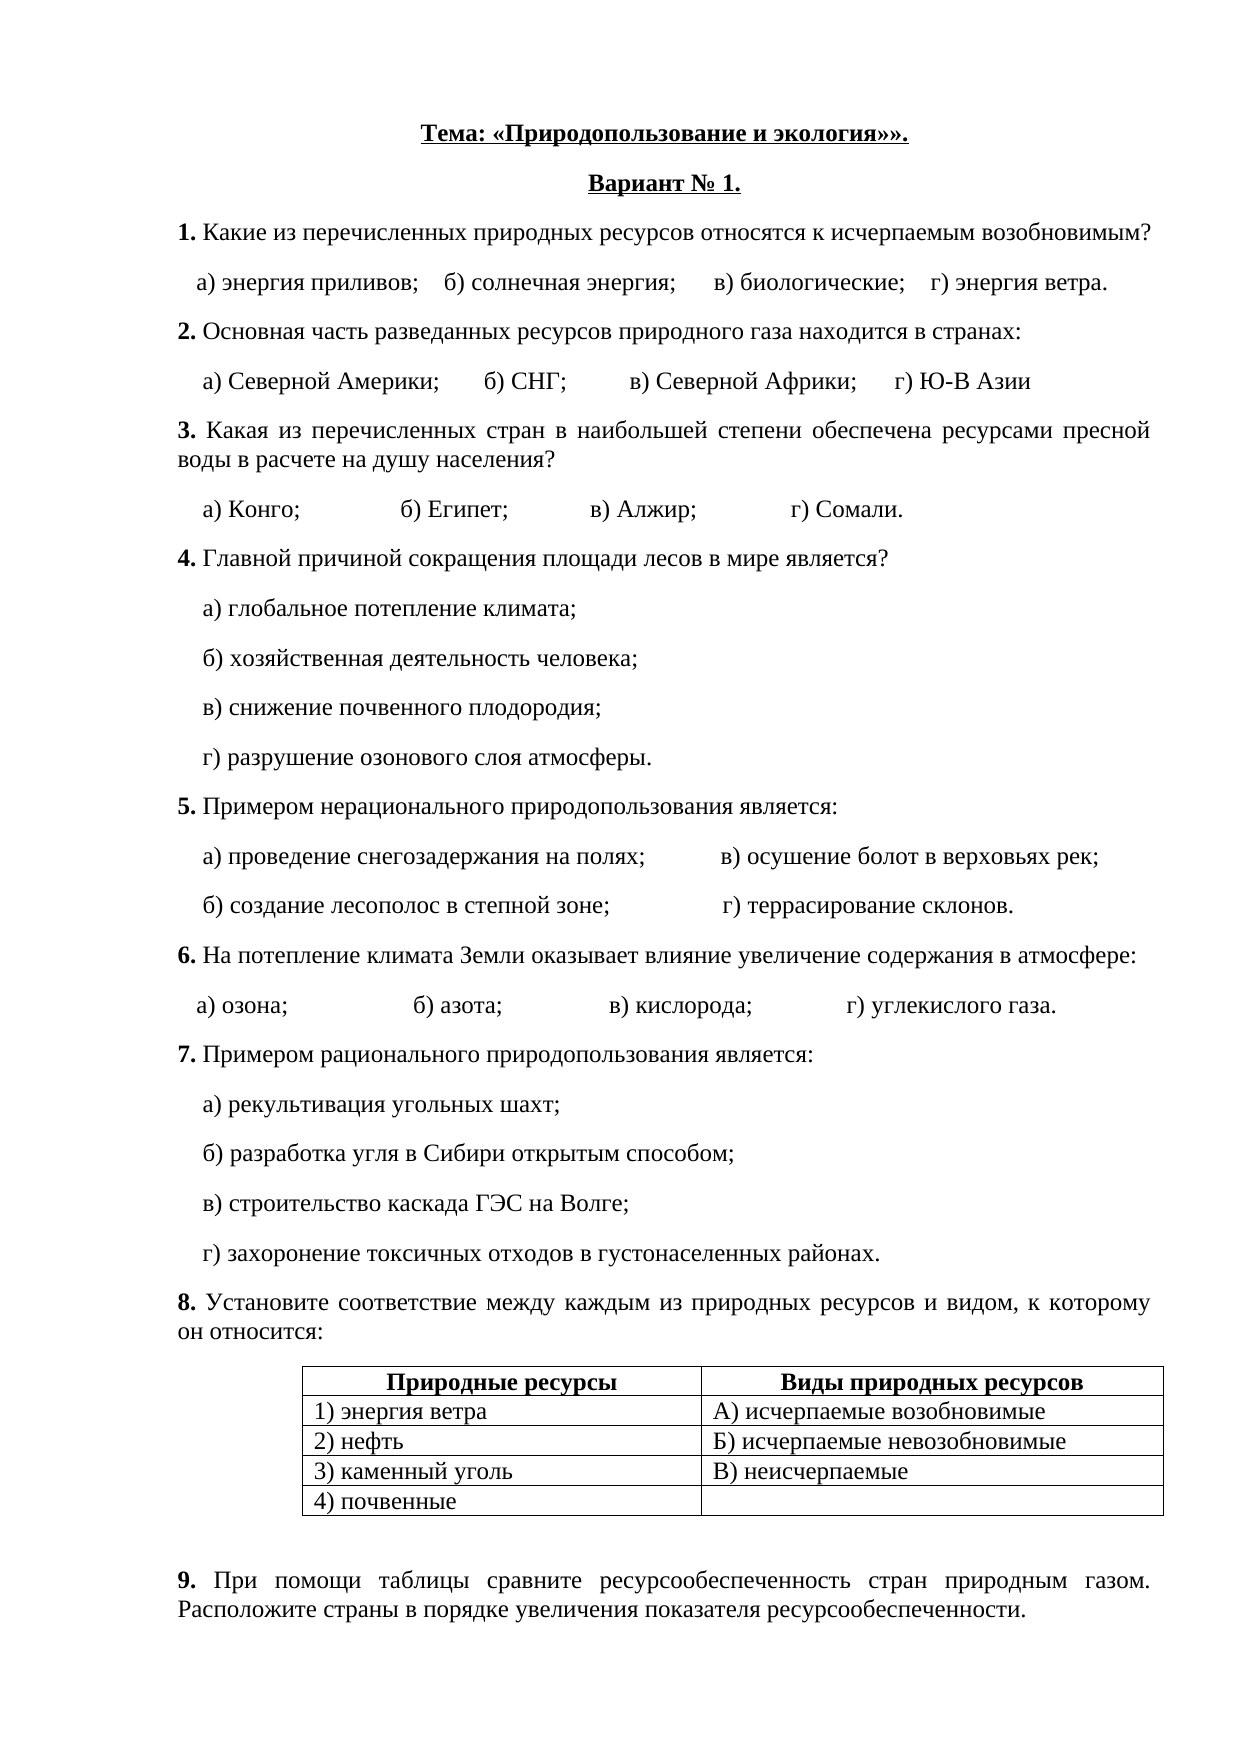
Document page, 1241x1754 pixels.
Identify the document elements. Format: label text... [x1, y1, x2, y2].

text г) захоронение токсичных отходов в густонаселенных районах. [177, 1238, 1152, 1266]
text а) рекультивация угольных шахт; [177, 1089, 1152, 1118]
text 7. Примером рационального природопользования является: [177, 1039, 1152, 1068]
text 5. Примером нерационального природопользования является: [177, 791, 1152, 820]
text а) энергия приливов; б) солнечная энергия; в) биологические; г) энергия ветра. [177, 267, 1152, 296]
table_cell В) неисчерпаемые [702, 1456, 1163, 1485]
text б) разработка угля в Сибири открытым способом; [177, 1138, 1152, 1167]
text в) снижение почвенного плодородия; [177, 692, 1152, 721]
text а) глобальное потепление климата; [177, 593, 1152, 622]
table_cell 2) нефть [303, 1426, 701, 1455]
text 4. Главной причиной сокращения площади лесов в мире является? [177, 543, 1152, 572]
text 9. При помощи таблицы сравните ресурсообеспеченность стран природным газом. Расположите страны в порядке увеличения показателя ресурсообеспеченности. [177, 1565, 1152, 1623]
table_cell А) исчерпаемые возобновимые [702, 1396, 1163, 1425]
table_header Виды природных ресурсов [702, 1367, 1163, 1395]
table_cell 3) каменный уголь [303, 1456, 701, 1485]
table_header Природные ресурсы [303, 1367, 701, 1395]
text в) строительство каскада ГЭС на Волге; [177, 1188, 1152, 1217]
text 8. Установите соответствие между каждым из природных ресурсов и видом, к которому он относится: [177, 1287, 1152, 1345]
text а) Конго; б) Египет; в) Алжир; г) Сомали. [177, 494, 1152, 523]
text г) разрушение озонового слоя атмосферы. [177, 742, 1152, 771]
text 1. Какие из перечисленных природных ресурсов относятся к исчерпаемым возобновимым? [177, 217, 1152, 246]
text Тема: «Природопользование и экология»». [177, 118, 1152, 147]
text а) проведение снегозадержания на полях; в) осушение болот в верховьях рек; [177, 841, 1152, 870]
text б) хозяйственная деятельность человека; [177, 643, 1152, 671]
text а) Северной Америки; б) СНГ; в) Северной Африки; г) Ю-В Азии [177, 366, 1152, 395]
table_cell Б) исчерпаемые невозобновимые [702, 1426, 1163, 1455]
text 2. Основная часть разведанных ресурсов природного газа находится в странах: [177, 316, 1152, 345]
text а) озона; б) азота; в) кислорода; г) углекислого газа. [177, 990, 1152, 1018]
text б) создание лесополос в степной зоне; г) террасирование склонов. [177, 891, 1152, 919]
table_cell 1) энергия ветра [303, 1396, 701, 1425]
text 6. На потепление климата Земли оказывает влияние увеличение содержания в атмосфере: [177, 940, 1152, 969]
text Вариант № 1. [177, 168, 1152, 196]
text 3. Какая из перечисленных стран в наибольшей степени обеспечена ресурсами пресной воды в расчете на душу населения? [177, 416, 1152, 473]
table_cell [702, 1486, 1163, 1514]
table_cell 4) почвенные [303, 1486, 701, 1514]
